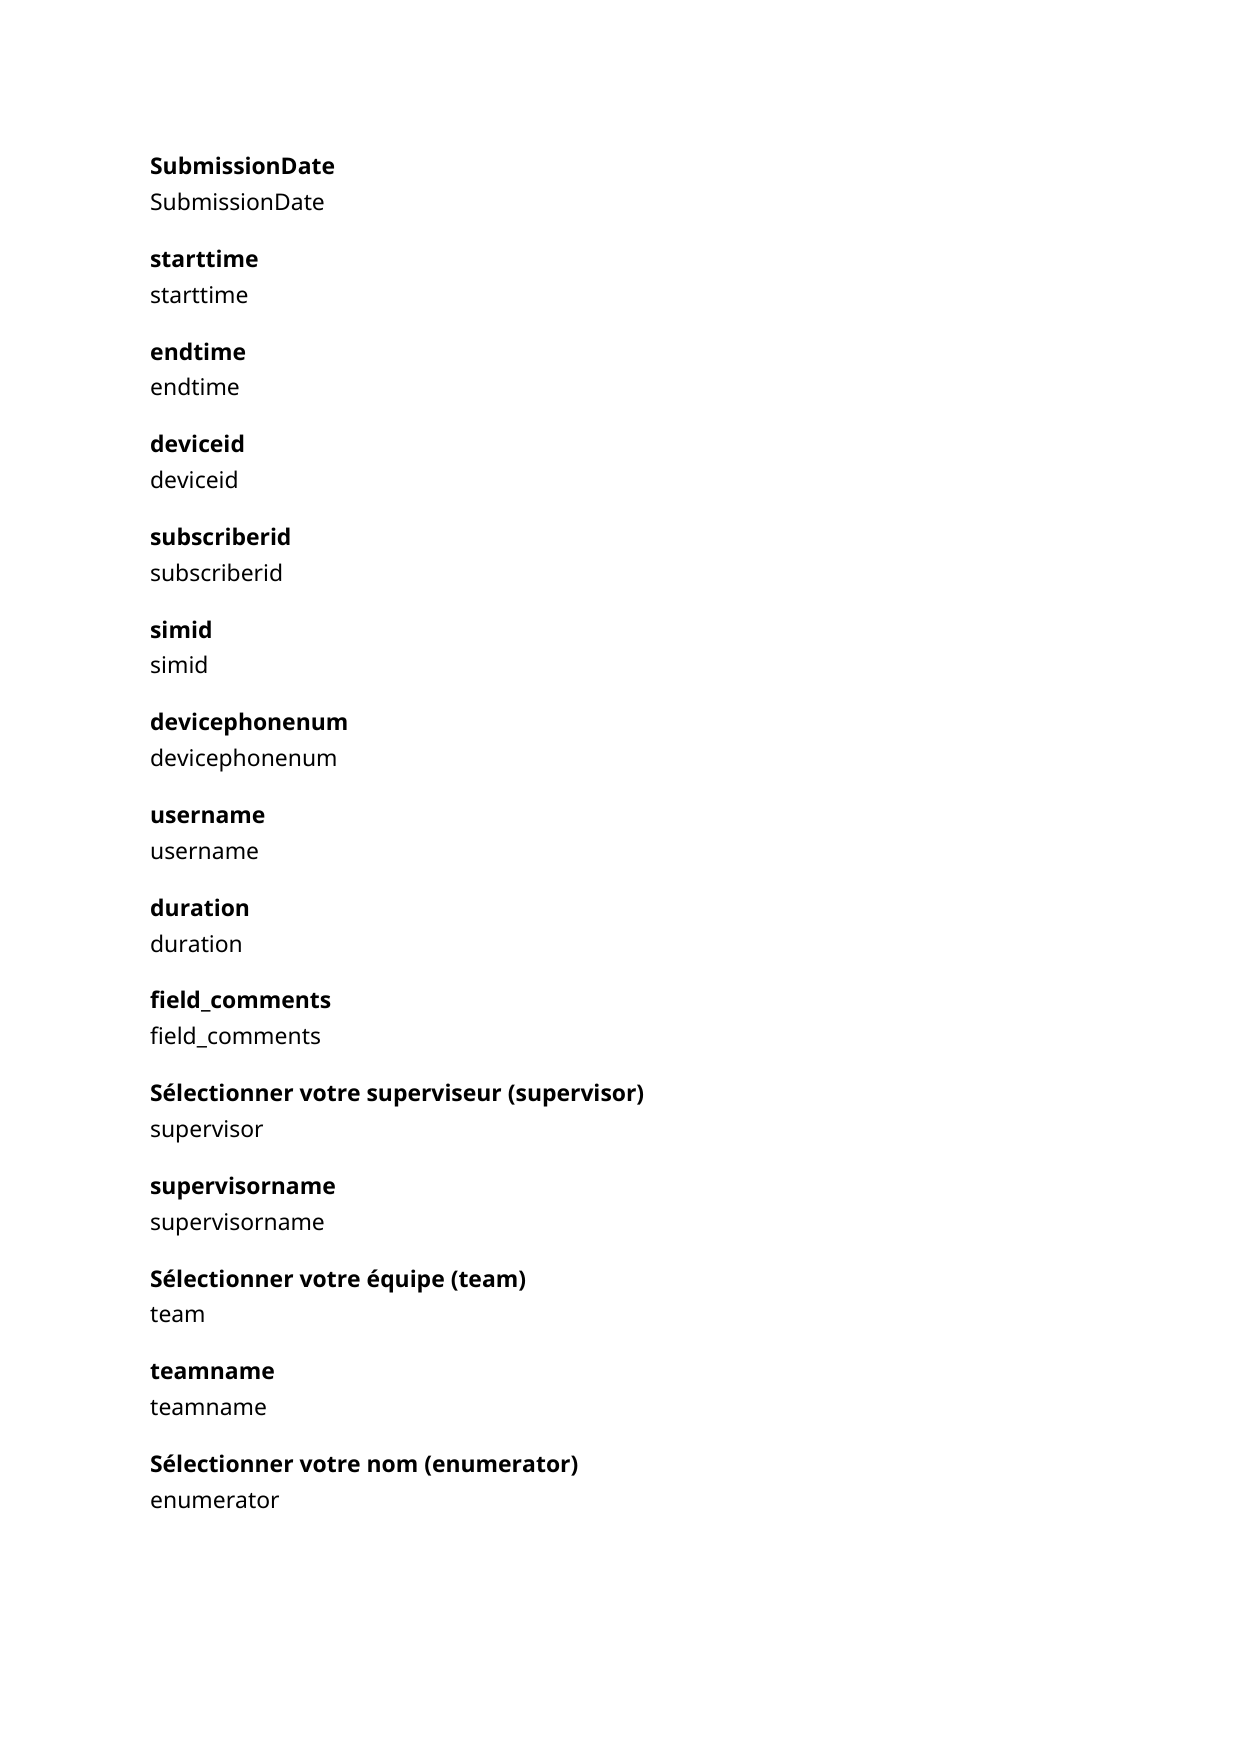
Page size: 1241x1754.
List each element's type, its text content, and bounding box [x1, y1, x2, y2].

text teamname teamname [150, 1355, 1090, 1422]
text Sélectionner votre superviseur (supervisor) supervisor [150, 1077, 1090, 1144]
text simid simid [150, 613, 1090, 681]
text devicephonenum devicephonenum [150, 706, 1090, 773]
text Sélectionner votre nom (enumerator) enumerator [150, 1448, 1090, 1515]
text username username [150, 799, 1090, 866]
text subscriberid subscriberid [150, 521, 1090, 588]
text deviceid deviceid [150, 428, 1090, 495]
text Sélectionner votre équipe (team) team [150, 1262, 1090, 1330]
text endtime endtime [150, 335, 1090, 403]
text starttime starttime [150, 243, 1090, 310]
text field_comments field_comments [150, 984, 1090, 1052]
text supervisorname supervisorname [150, 1170, 1090, 1237]
text SubmissionDate SubmissionDate [150, 150, 1090, 217]
text duration duration [150, 892, 1090, 959]
